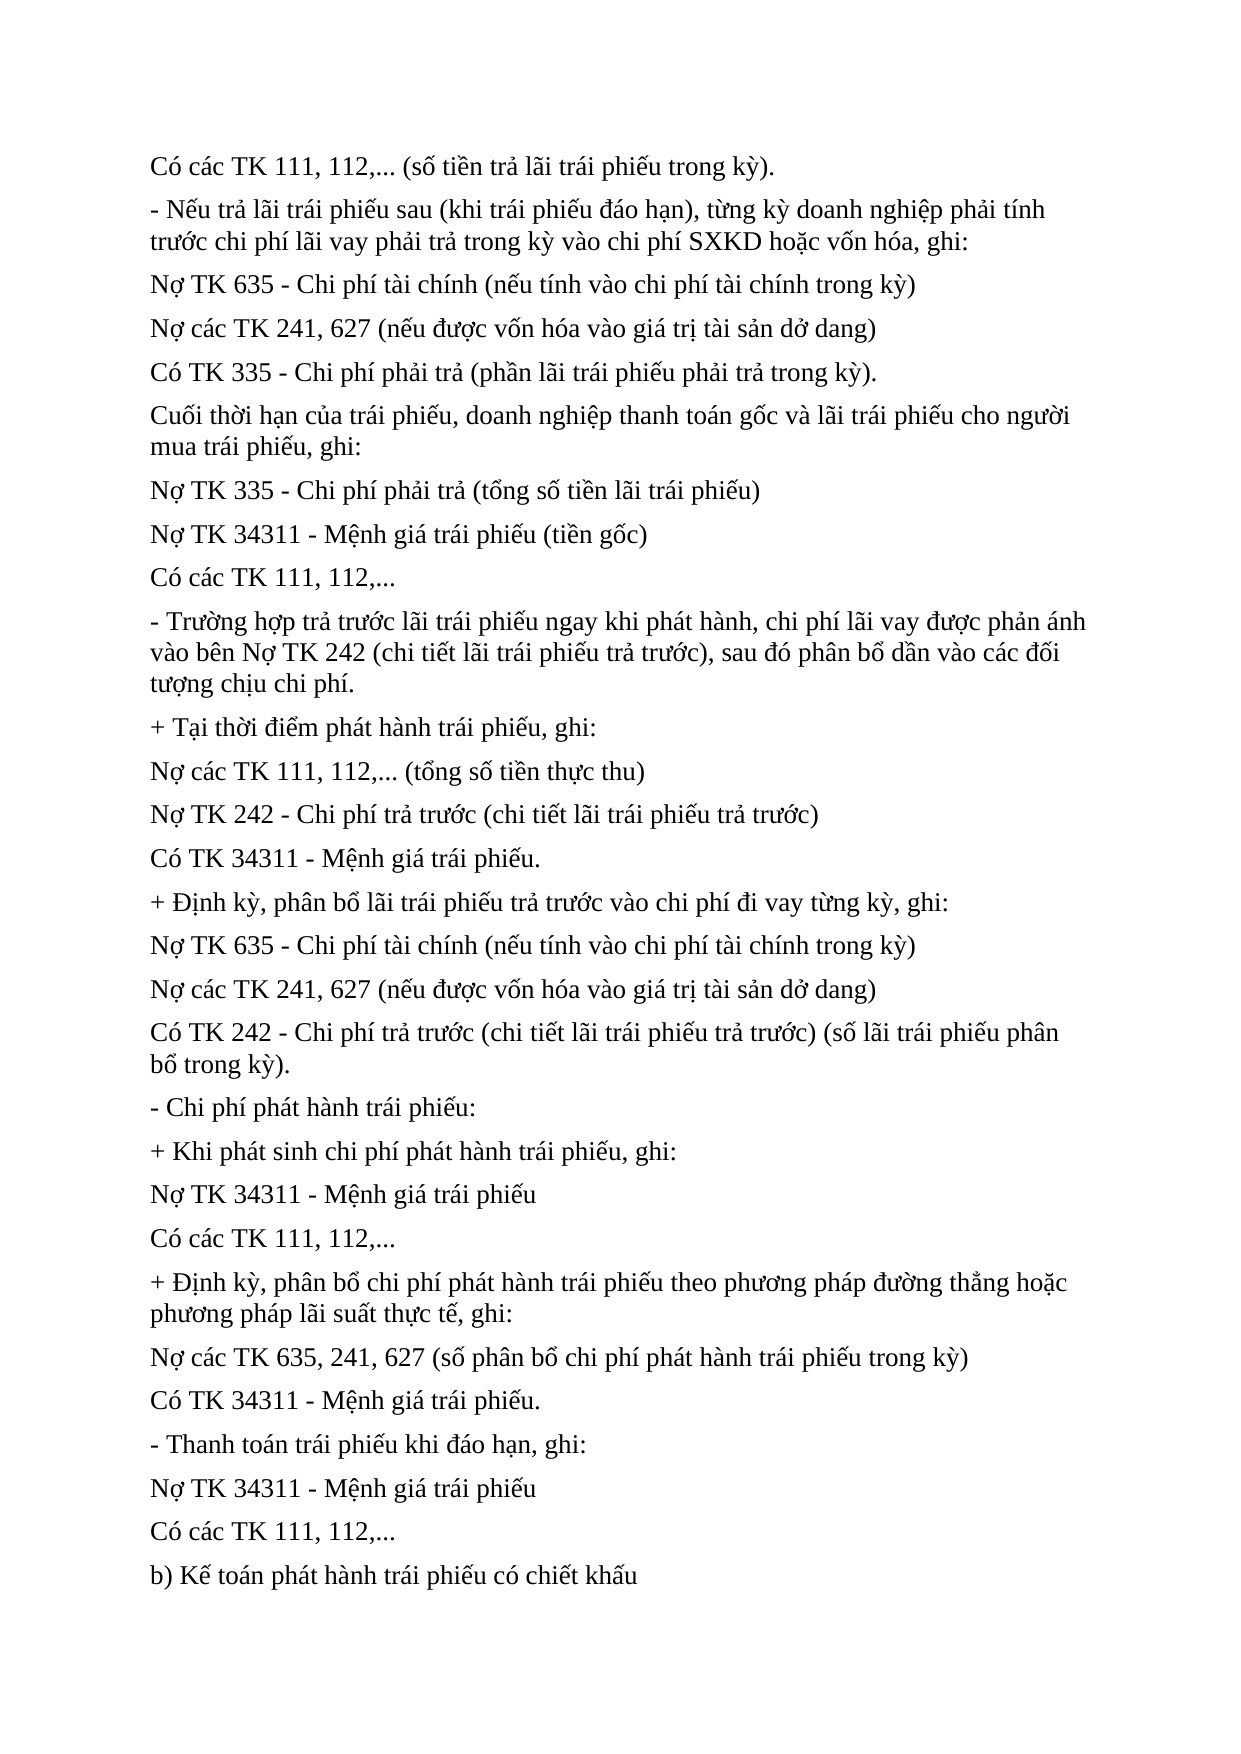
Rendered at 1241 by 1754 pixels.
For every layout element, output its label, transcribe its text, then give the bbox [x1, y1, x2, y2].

text Nợ TK 635 - Chi phí tài chính (nếu tính vào chi phí tài chính trong kỳ) [150, 268, 1090, 299]
text Nợ TK 335 - Chi phí phải trả (tổng số tiền lãi trái phiếu) [150, 474, 1090, 505]
text Có các TK 111, 112,... [150, 561, 1090, 593]
text Nợ các TK 241, 627 (nếu được vốn hóa vào giá trị tài sản dở dang) [150, 973, 1090, 1004]
text - Chi phí phát hành trái phiếu: [150, 1091, 1090, 1122]
text + Khi phát sinh chi phí phát hành trái phiếu, ghi: [150, 1135, 1090, 1166]
text Có các TK 111, 112,... (số tiền trả lãi trái phiếu trong kỳ). [150, 150, 1090, 181]
text b) Kế toán phát hành trái phiếu có chiết khấu [150, 1559, 1090, 1590]
text Nợ các TK 111, 112,... (tổng số tiền thực thu) [150, 755, 1090, 786]
text Nợ TK 34311 - Mệnh giá trái phiếu (tiền gốc) [150, 518, 1090, 549]
text Nợ TK 242 - Chi phí trả trước (chi tiết lãi trái phiếu trả trước) [150, 798, 1090, 829]
text Có TK 34311 - Mệnh giá trái phiếu. [150, 1384, 1090, 1416]
text - Thanh toán trái phiếu khi đáo hạn, ghi: [150, 1428, 1090, 1459]
text Có TK 34311 - Mệnh giá trái phiếu. [150, 842, 1090, 873]
text Nợ TK 635 - Chi phí tài chính (nếu tính vào chi phí tài chính trong kỳ) [150, 929, 1090, 960]
text - Trường hợp trả trước lãi trái phiếu ngay khi phát hành, chi phí lãi vay được phản ánh vào bên Nợ TK 242 (chi tiết lãi trái phiếu trả trước), sau đó phân bổ dần vào các đối tượng chịu chi phí. [150, 605, 1090, 698]
text Cuối thời hạn của trái phiếu, doanh nghiệp thanh toán gốc và lãi trái phiếu cho người mua trái phiếu, ghi: [150, 399, 1090, 462]
text Có TK 335 - Chi phí phải trả (phần lãi trái phiếu phải trả trong kỳ). [150, 356, 1090, 387]
text + Tại thời điểm phát hành trái phiếu, ghi: [150, 711, 1090, 742]
text Nợ các TK 241, 627 (nếu được vốn hóa vào giá trị tài sản dở dang) [150, 312, 1090, 343]
text + Định kỳ, phân bổ chi phí phát hành trái phiếu theo phương pháp đường thẳng hoặc phương pháp lãi suất thực tế, ghi: [150, 1266, 1090, 1328]
text - Nếu trả lãi trái phiếu sau (khi trái phiếu đáo hạn), từng kỳ doanh nghiệp phải tính trước chi phí lãi vay phải trả trong kỳ vào chi phí SXKD hoặc vốn hóa, ghi: [150, 194, 1090, 256]
text Nợ TK 34311 - Mệnh giá trái phiếu [150, 1472, 1090, 1503]
text Nợ TK 34311 - Mệnh giá trái phiếu [150, 1179, 1090, 1210]
text Có các TK 111, 112,... [150, 1515, 1090, 1546]
text Có các TK 111, 112,... [150, 1222, 1090, 1253]
text + Định kỳ, phân bổ lãi trái phiếu trả trước vào chi phí đi vay từng kỳ, ghi: [150, 886, 1090, 917]
text Có TK 242 - Chi phí trả trước (chi tiết lãi trái phiếu trả trước) (số lãi trái phiếu phân bổ trong kỳ). [150, 1017, 1090, 1079]
text Nợ các TK 635, 241, 627 (số phân bổ chi phí phát hành trái phiếu trong kỳ) [150, 1341, 1090, 1372]
